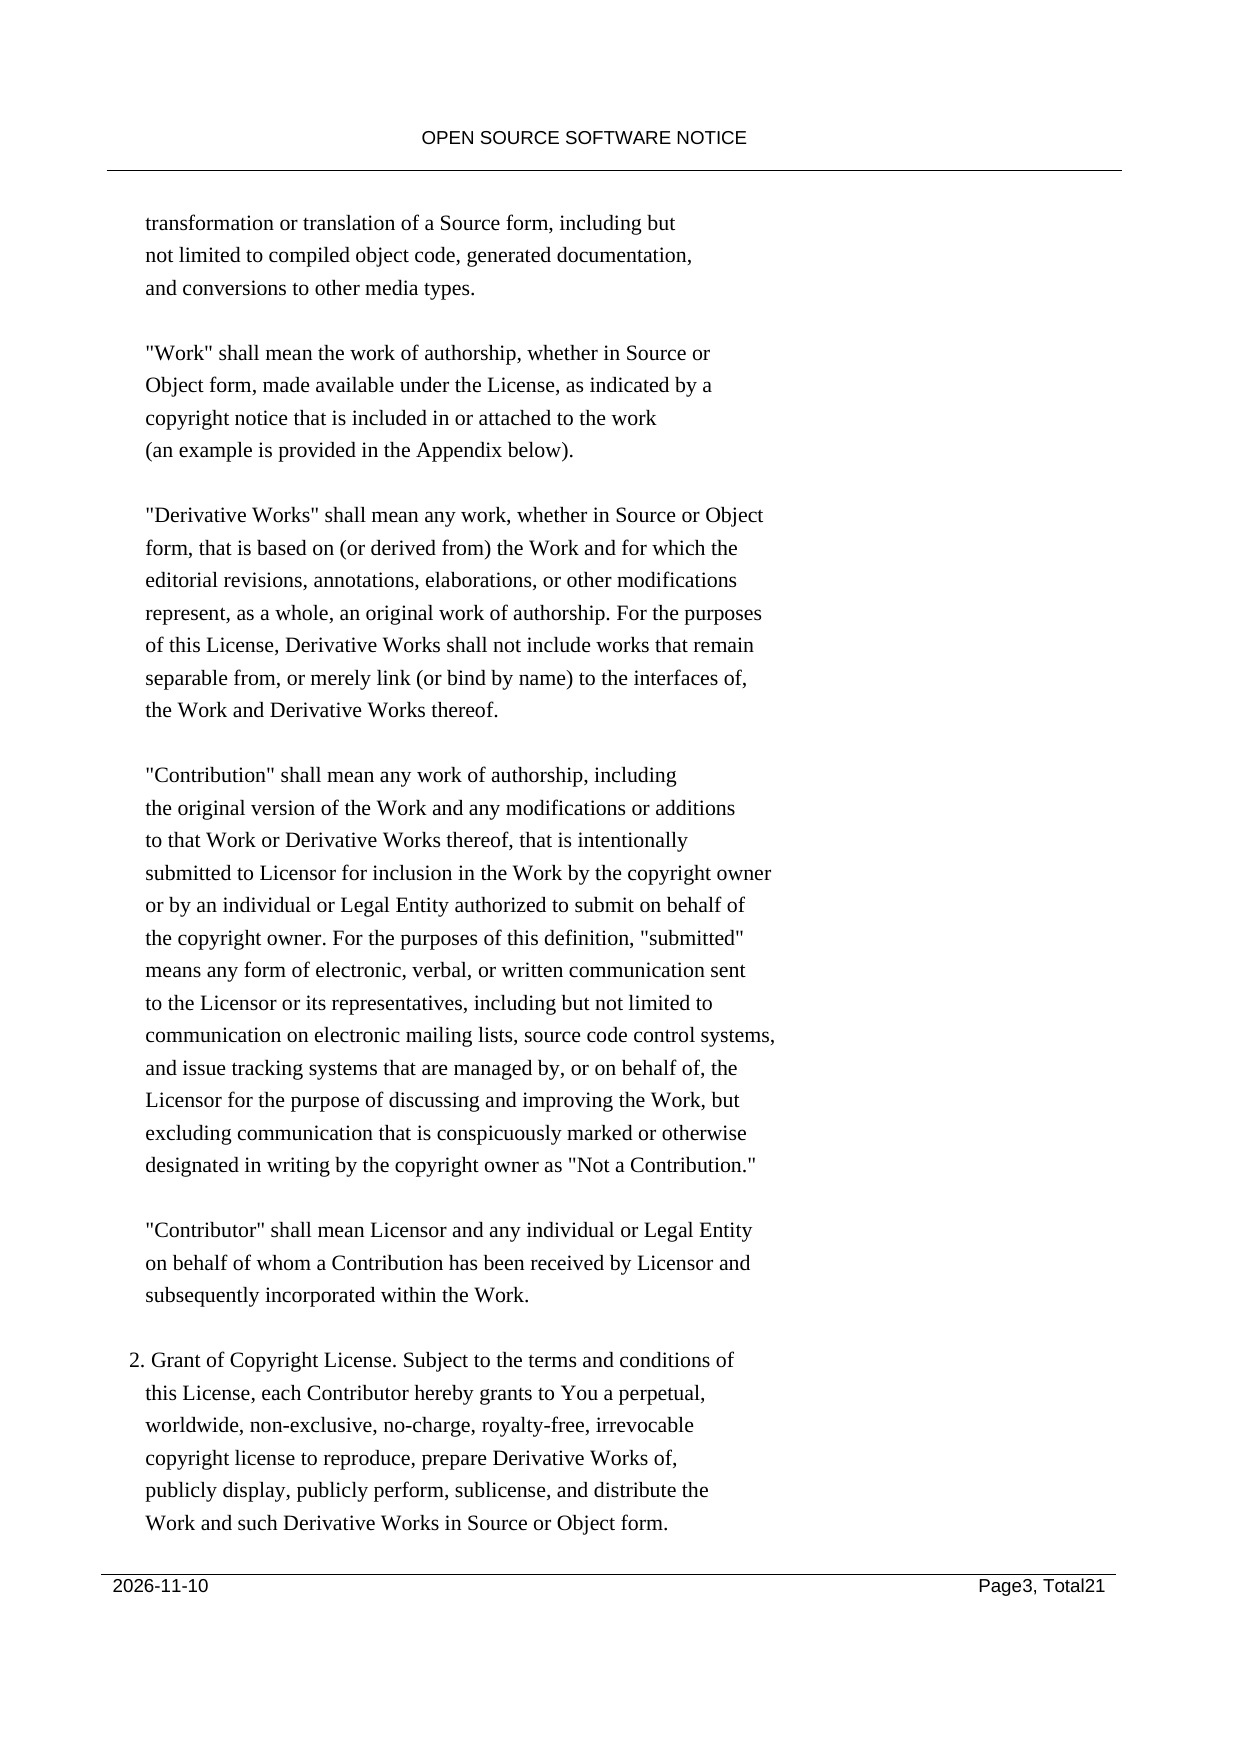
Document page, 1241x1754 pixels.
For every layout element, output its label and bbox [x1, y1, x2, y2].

text [112, 206, 1128, 1539]
